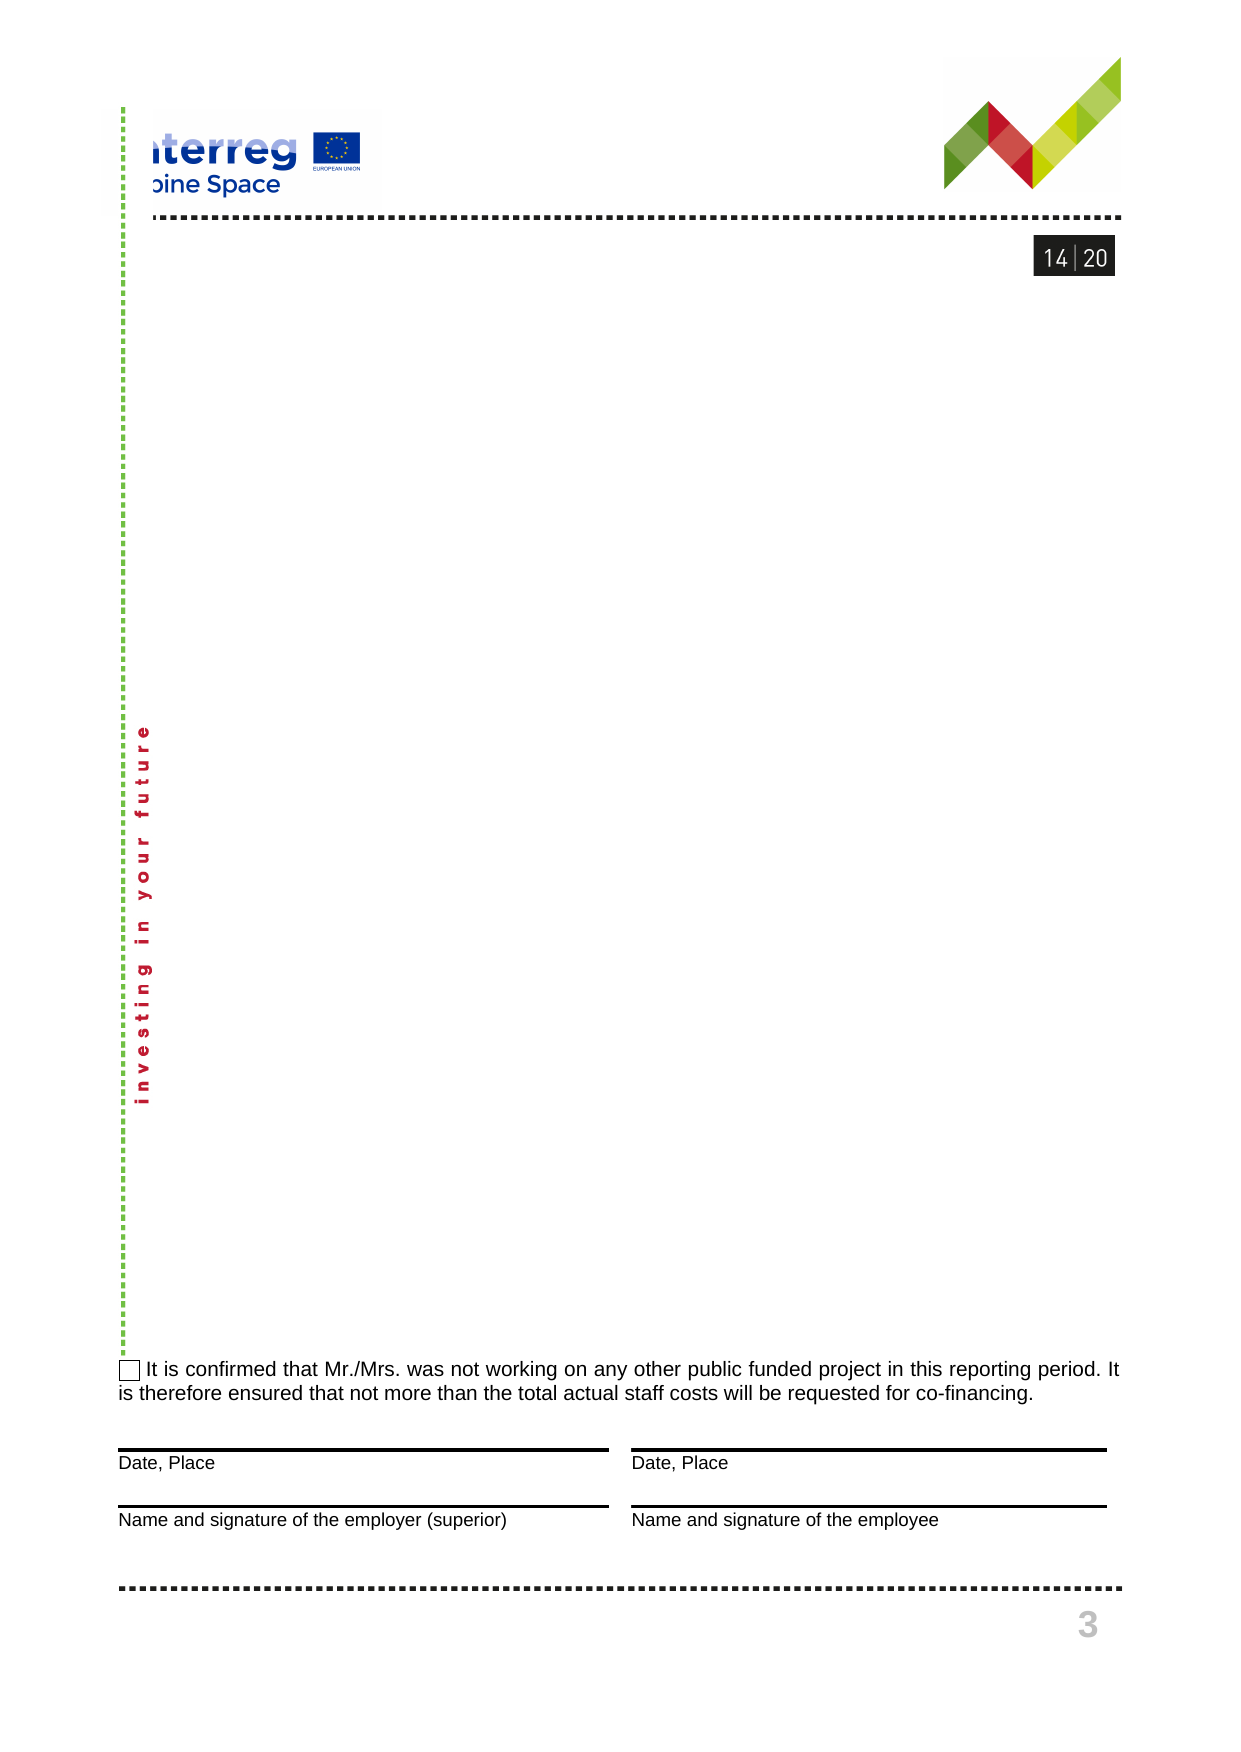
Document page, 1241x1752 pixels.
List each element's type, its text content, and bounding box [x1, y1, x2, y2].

table_header Date, Place [620, 1405, 1118, 1479]
picture [100, 102, 1122, 1358]
picture [118, 1583, 1123, 1594]
table_cell Name and signature of the employer (superior) [107, 1479, 620, 1530]
table_header Date, Place [107, 1405, 620, 1479]
table_cell Name and signature of the employee [620, 1479, 1118, 1530]
picture [943, 57, 1122, 192]
picture [1033, 235, 1115, 276]
text It is confirmed that Mr./Mrs. was not working on any other public funded project in this reporting period. It is therefore ensured that not more than the total actual staff costs will be requested for co-financing. [118, 1357, 1122, 1405]
